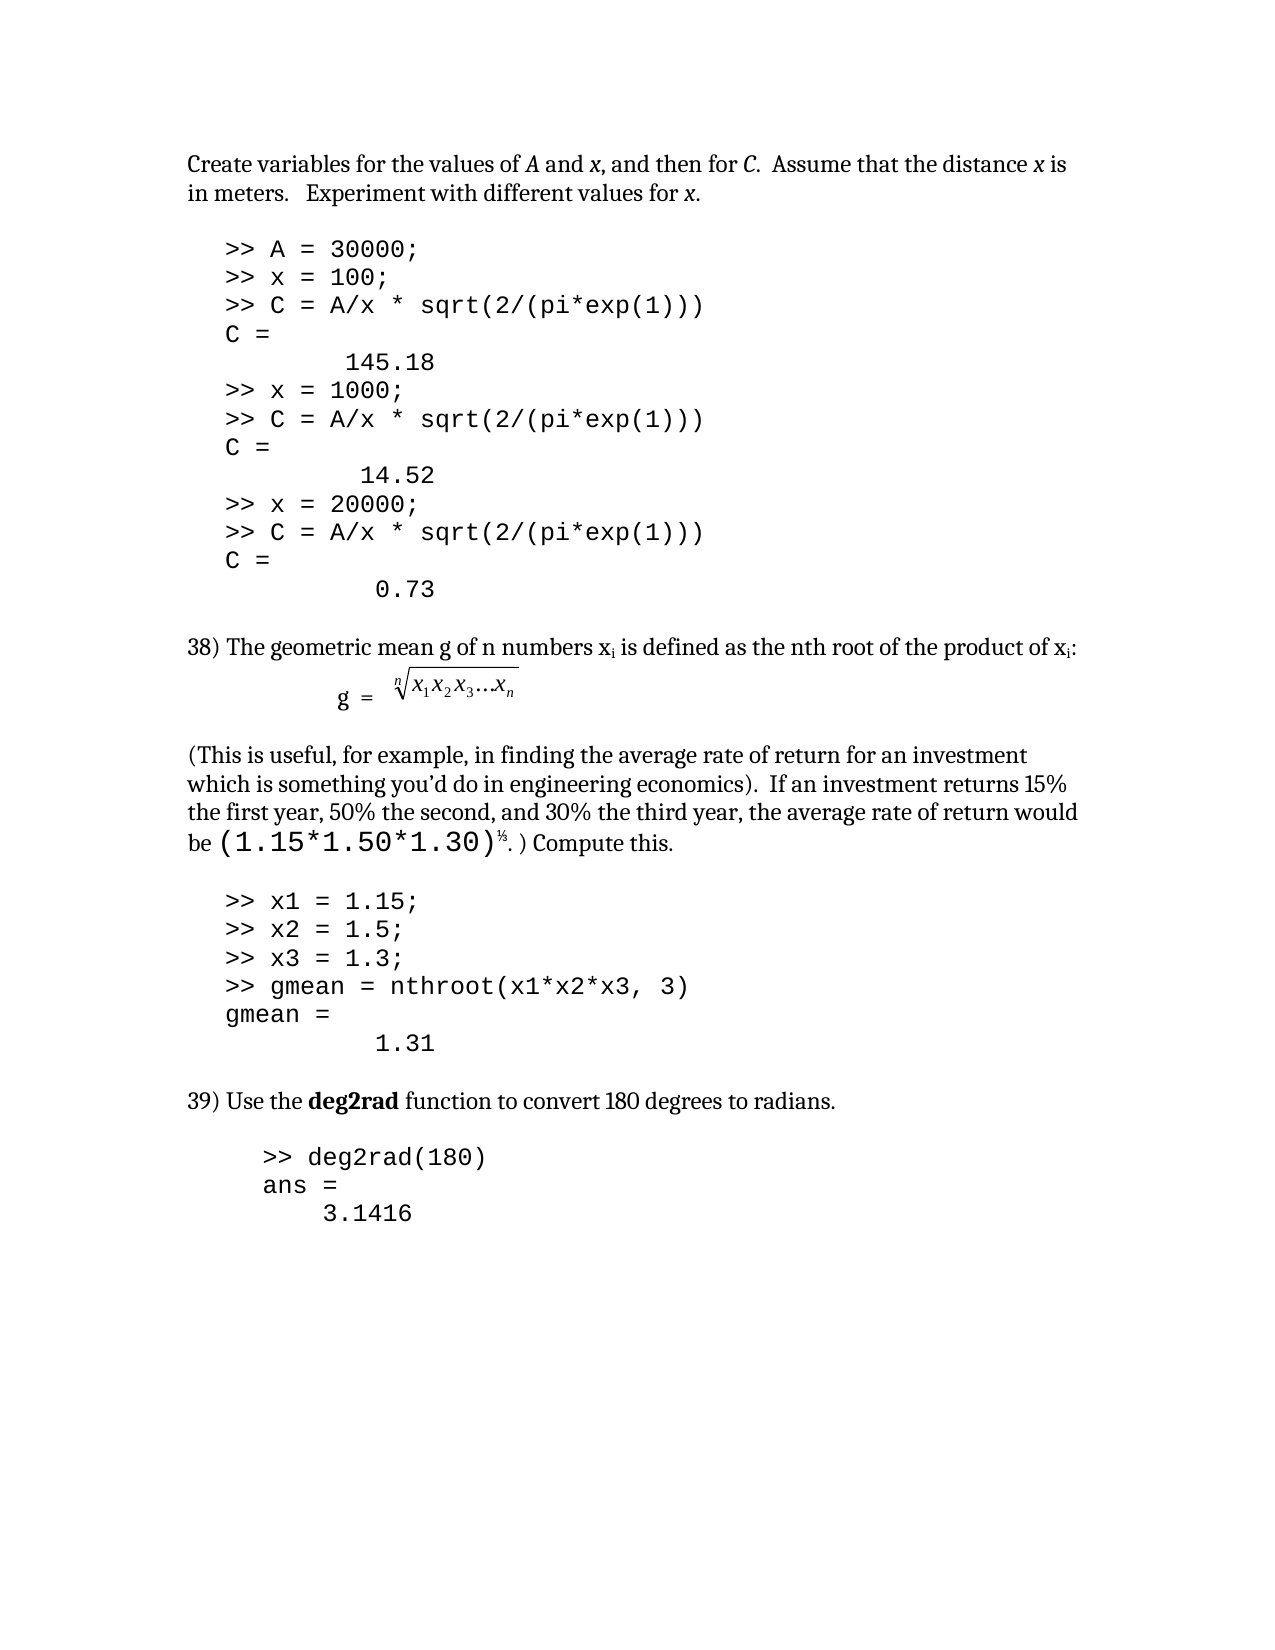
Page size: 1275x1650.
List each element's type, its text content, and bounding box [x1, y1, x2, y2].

text C = [225, 434, 1087, 463]
text 39) Use the deg2rad function to convert 180 degrees to radians. [187, 1087, 1087, 1116]
text >> x = 100; [225, 264, 1087, 293]
text 3.1416 [262, 1201, 1087, 1229]
text >> C = A/x * sqrt(2/(pi*exp(1))) [225, 519, 1087, 548]
text >> gmean = nthroot(x1*x2*x3, 3) [225, 973, 1087, 1002]
text >> C = A/x * sqrt(2/(pi*exp(1))) [225, 293, 1087, 321]
text g = [187, 662, 1087, 712]
text >> deg2rad(180) [262, 1144, 1087, 1173]
text >> x1 = 1.15; [225, 888, 1087, 917]
text C = [225, 321, 1087, 349]
text >> x2 = 1.5; [225, 917, 1087, 945]
text 38) The geometric mean g of n numbers xi is defined as the nth root of the product of xi: [187, 633, 1087, 662]
text >> x3 = 1.3; [225, 945, 1087, 973]
text ans = [262, 1173, 1087, 1201]
text gmean = [225, 1002, 1087, 1030]
text >> x = 20000; [225, 491, 1087, 519]
text C = [225, 548, 1087, 576]
text >> x = 1000; [225, 378, 1087, 406]
text Create variables for the values of A and x, and then for C. Assume that the distance x is in meters. Experiment with different values for x. [187, 150, 1087, 207]
text >> C = A/x * sqrt(2/(pi*exp(1))) [225, 406, 1087, 434]
text (This is useful, for example, in finding the average rate of return for an investment which is something you’d do in engineering economics). If an investment returns 15% the first year, 50% the second, and 30% the third year, the average rate of return would be (1.15*1.50*1.30)⅓. ) Compute this. [187, 741, 1087, 860]
text 14.52 [225, 463, 1087, 491]
text 0.73 [225, 576, 1087, 604]
text 145.18 [225, 349, 1087, 378]
text 1.31 [225, 1030, 1087, 1058]
text >> A = 30000; [225, 236, 1087, 264]
